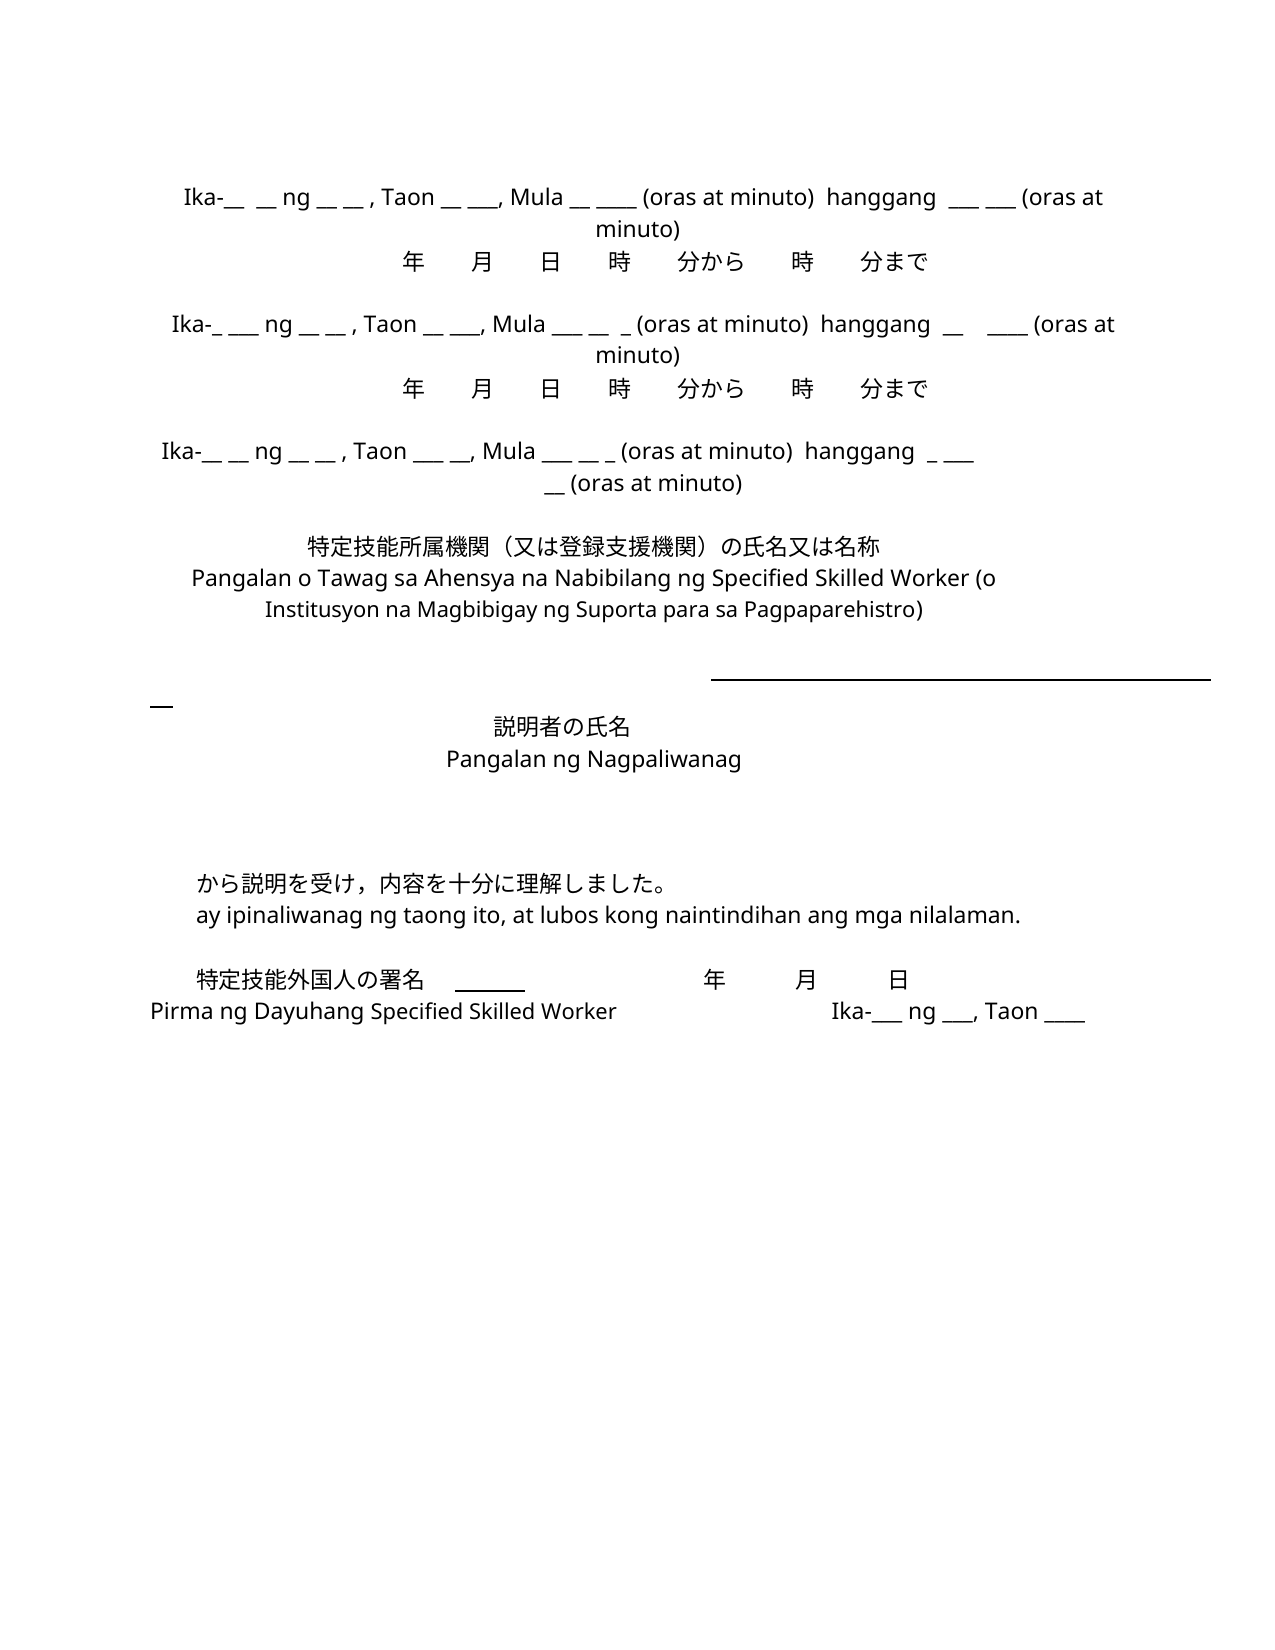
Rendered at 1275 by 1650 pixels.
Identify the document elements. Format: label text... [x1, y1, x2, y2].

text 特定技能所属機関（又は登録支援機関）の氏名又は名称 [150, 529, 1037, 562]
text __ (oras at minuto) [150, 466, 1125, 498]
text Ika-_ ___ ng __ __ , Taon __ ___, Mula ___ __ _ (oras at minuto) hanggang __ ____ (oras at minuto) [150, 308, 1125, 371]
text Ika-__ __ ng __ __ , Taon ___ __, Mula ___ __ _ (oras at minuto) hanggang _ ___ [150, 435, 1125, 466]
text 説明者の氏名 [150, 709, 1125, 742]
text Pangalan ng Nagpaliwanag [150, 742, 1037, 774]
text ay ipinaliwanag ng taong ito, at lubos kong naintindihan ang mga nilalaman. [150, 899, 1125, 931]
text 年 月 日 時 分から 時 分まで [150, 244, 1125, 277]
text Pangalan o Tawag sa Ahensya na Nabibilang ng Specified Skilled Worker (o Institusyon na Magbibigay ng Suporta para sa Pagpaparehistro) [150, 562, 1037, 625]
text Pirma ng Dayuhang Specified Skilled Worker Ika-___ ng ___, Taon ____ [150, 995, 1125, 1026]
text 特定技能外国人の署名 年 月 日 [150, 962, 1079, 995]
text 年 月 日 時 分から 時 分まで [150, 371, 1125, 404]
text Ika-__ __ ng __ __ , Taon __ ___, Mula __ ____ (oras at minuto) hanggang ___ ___ (oras at minuto) [150, 181, 1125, 244]
text から説明を受け，内容を十分に理解しました。 [150, 866, 1125, 899]
